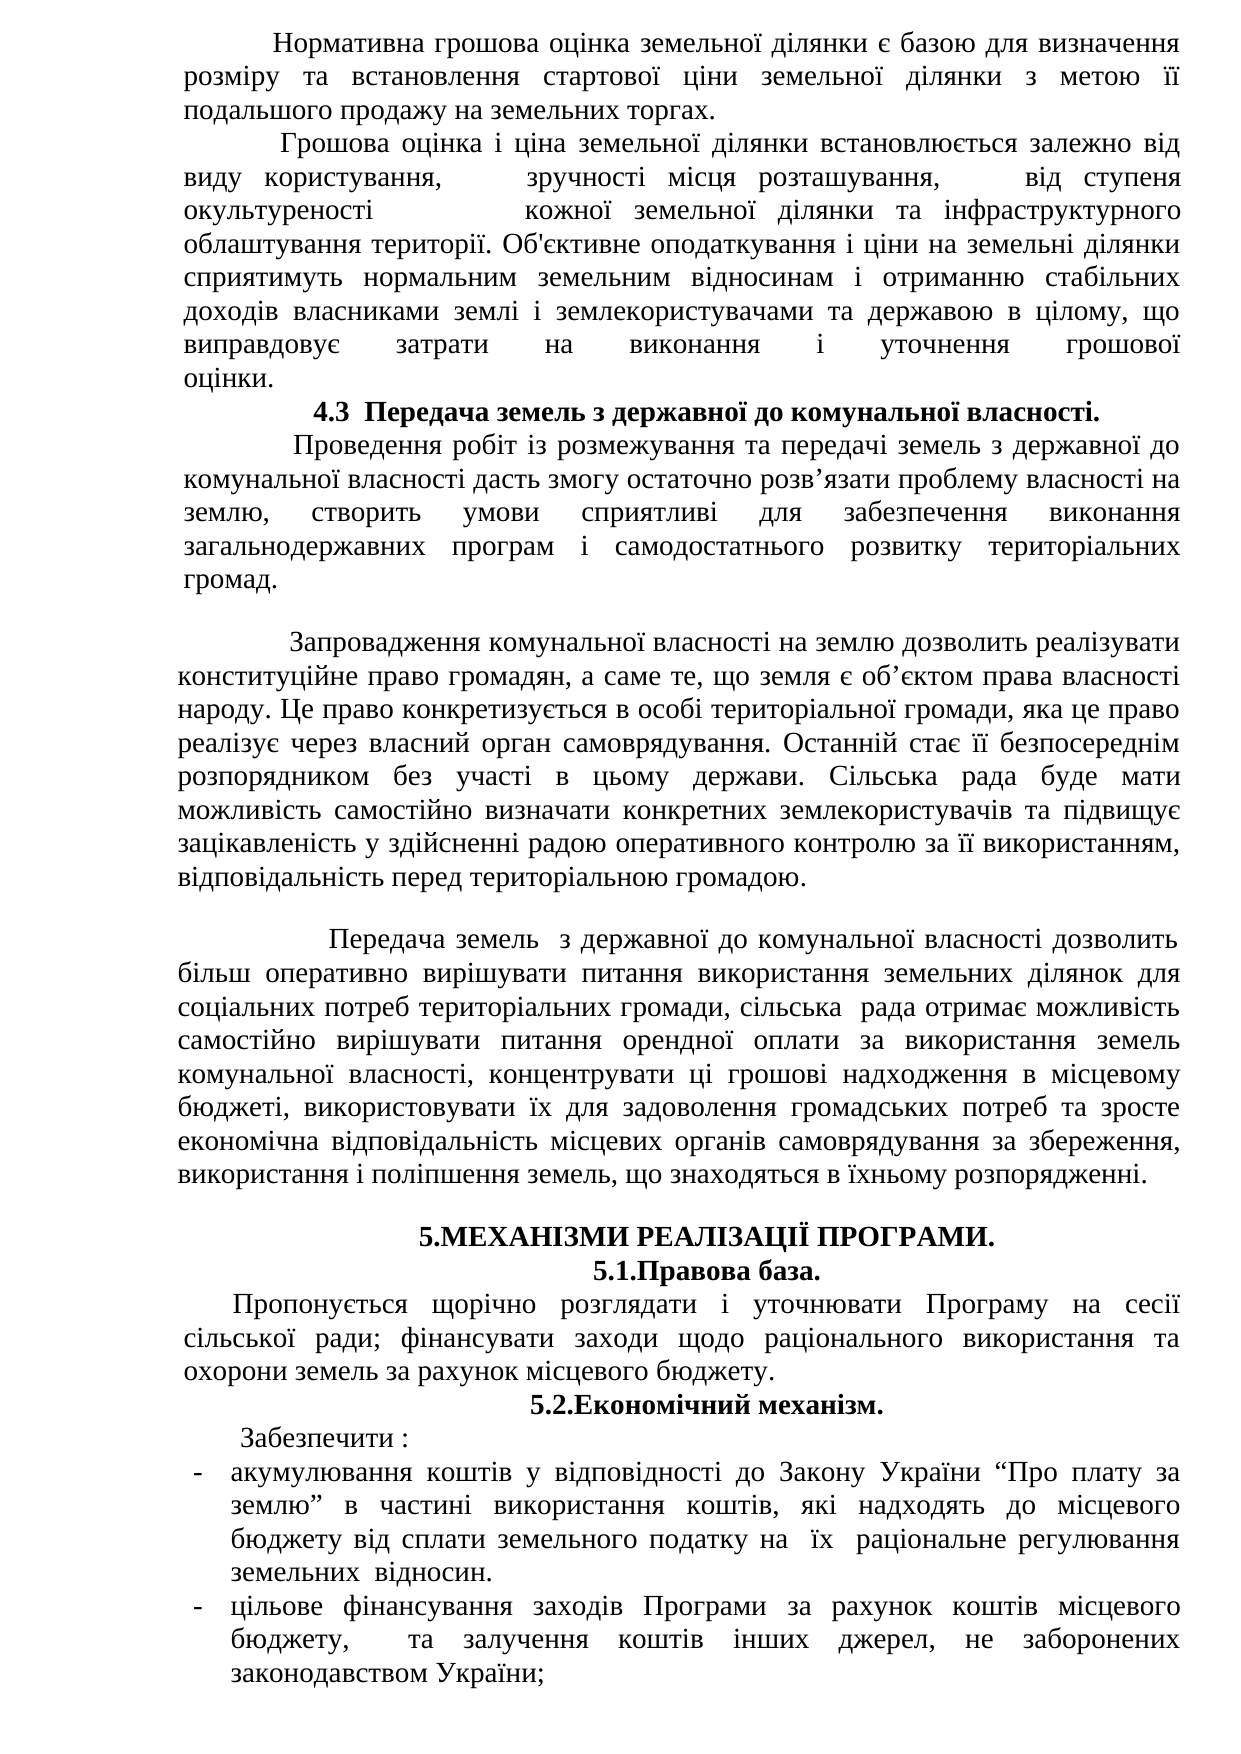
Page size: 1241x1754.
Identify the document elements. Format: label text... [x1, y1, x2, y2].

text 5.1.Правова база. [183, 1253, 1181, 1286]
list цільове фінансування заходів Програми за рахунок коштів місцевого бюджету, та залучення коштів інших джерел, не заборонених законодавством України; [193, 1588, 1181, 1689]
text Проведення робіт із розмежування та передачі земель з державної до комунальної власності дасть змогу остаточно розв’язати проблему власності на землю, створить умови сприятливі для забезпечення виконання загальнодержавних програм і самодостатнього розвитку територіальних громад. [183, 427, 1181, 595]
text Грошова оцінка і ціна земельної ділянки встановлюється залежно від виду користування, зручності місця розташування, від ступеня окультуреності кожної земельної ділянки та інфраструктурного облаштування території. Об'єктивне оподаткування і ціни на земельні ділянки сприятимуть нормальним земельним відносинам і отриманню стабільних доходів власниками землі і землекористувачами та державою в цілому, що виправдовує затрати на виконання і уточнення грошової оцінки. [183, 125, 1181, 394]
text 5.МЕХАНІЗМИ РЕАЛІЗАЦІЇ ПРОГРАМИ. [183, 1219, 1181, 1253]
text Забезпечити : [183, 1420, 1181, 1454]
list акумулювання коштів у відповідності до Закону України “Про плату за землю” в частині використання коштів, які надходять до місцевого бюджету від сплати земельного податку на їх раціональне регулювання земельних відносин. [193, 1454, 1181, 1588]
text Пропонується щорічно розглядати і уточнювати Програму на сесії сільської ради; фінансувати заходи щодо раціонального використання та охорони земель за рахунок місцевого бюджету. [183, 1286, 1181, 1387]
text Нормативна грошова оцінка земельної ділянки є базою для визначення розміру та встановлення стартової ціни земельної ділянки з метою її подальшого продажу на земельних торгах. [183, 25, 1181, 125]
text 5.2.Економічний механізм. [183, 1387, 1181, 1420]
text 4.3 Передача земель з державної до комунальної власності. [183, 394, 1181, 427]
text Запровадження комунальної власності на землю дозволить реалізувати конституційне право громадян, а саме те, що земля є об’єктом права власності народу. Це право конкретизується в особі територіальної громади, яка це право реалізує через власний орган самоврядування. Останній стає її безпосереднім розпорядником без участі в цьому держави. Сільська рада буде мати можливість самостійно визначати конкретних землекористувачів та підвищує зацікавленість у здійсненні радою оперативного контролю за її використанням, відповідальність перед територіальною громадою. [177, 624, 1181, 892]
text Передача земель з державної до комунальної власності дозволить більш оперативно вирішувати питання використання земельних ділянок для соціальних потреб територіальних громади, сільська рада отримає можливість самостійно вирішувати питання орендної оплати за використання земель комунальної власності, концентрувати ці грошові надходження в місцевому бюджеті, використовувати їх для задоволення громадських потреб та зросте економічна відповідальність місцевих органів самоврядування за збереження, використання і поліпшення земель, що знаходяться в їхньому розпорядженні. [177, 922, 1181, 1190]
